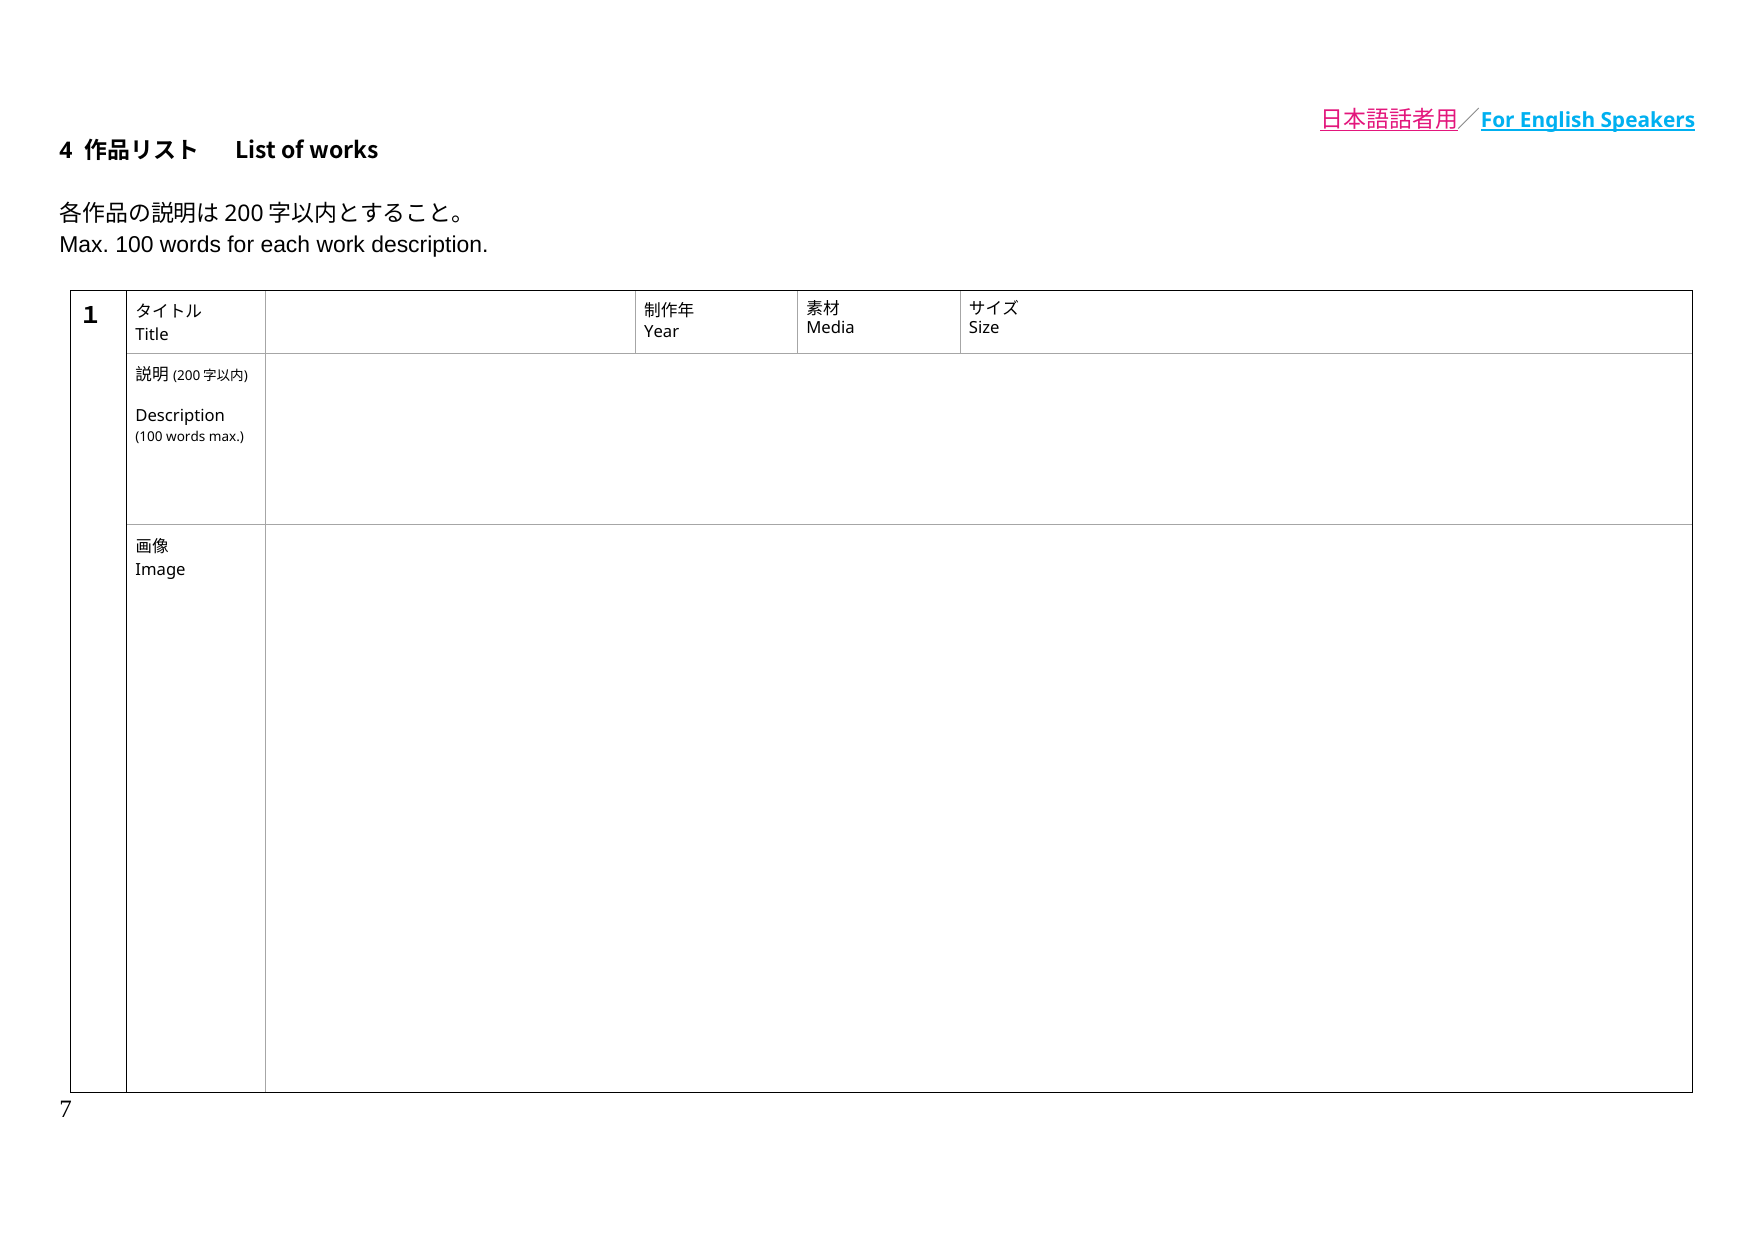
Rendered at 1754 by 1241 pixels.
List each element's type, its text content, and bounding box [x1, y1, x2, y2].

text 4 作品リスト List of works [59, 134, 1695, 165]
table_cell [266, 525, 1692, 1092]
table_header タイトル Title [127, 291, 265, 353]
table_cell 説明 (200字以内) Description (100 words max.) [127, 354, 265, 524]
text 日本語話者用／For English Speakers [59, 103, 1695, 134]
table_cell [266, 354, 1692, 524]
text Max. 100 words for each work description. [59, 228, 1695, 259]
table_header [266, 291, 635, 353]
table_cell 画像 Image [127, 525, 265, 1092]
table_header １ [71, 291, 126, 1092]
table_header 制作年 Year [636, 291, 797, 353]
text 各作品の説明は200字以内とすること。 [59, 196, 1695, 228]
table_header サイズ Size [961, 291, 1692, 353]
table_header 素材 Media [798, 291, 960, 353]
